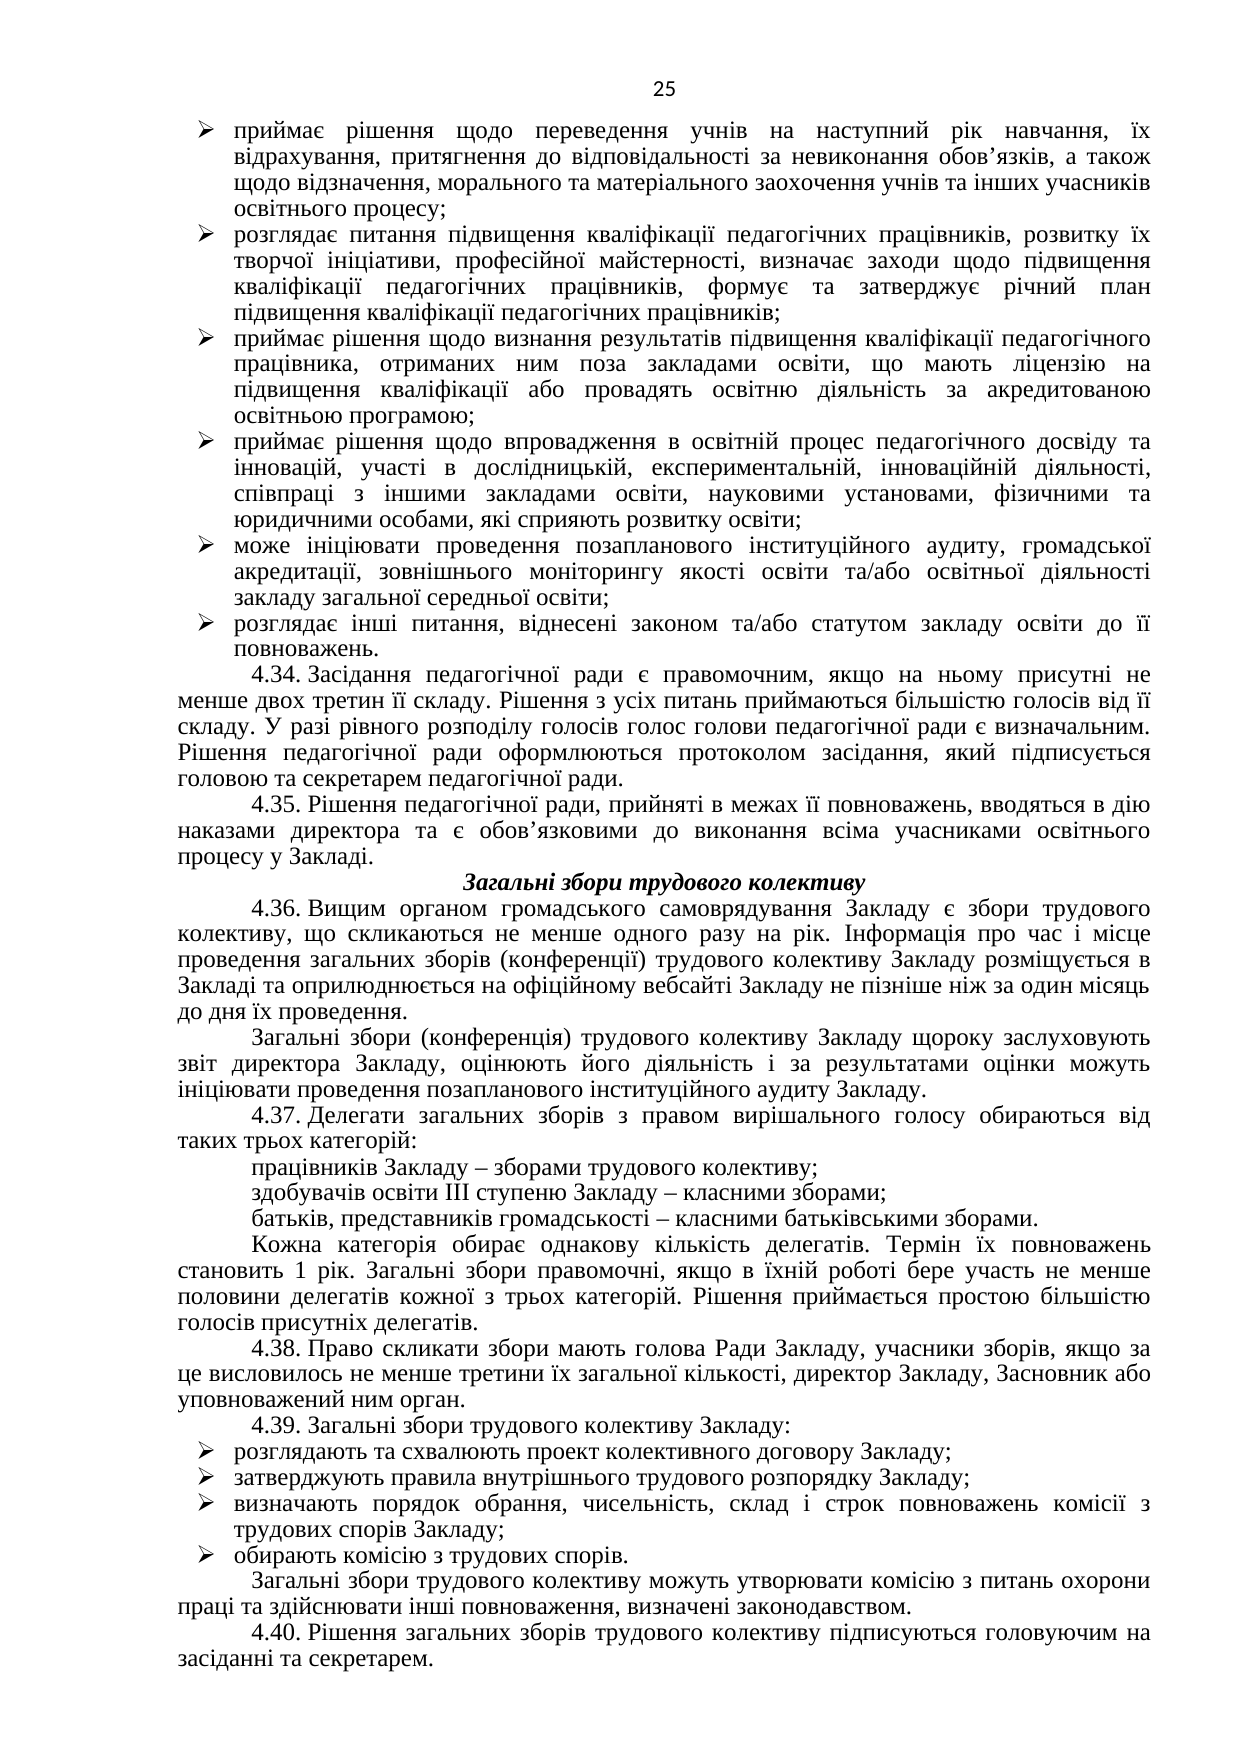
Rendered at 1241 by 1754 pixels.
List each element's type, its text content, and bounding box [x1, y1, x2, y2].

text здобувачів освіти ІІІ ступеню Закладу – класними зборами; [177, 1180, 1152, 1206]
text працівників Закладу – зборами трудового колективу; [177, 1154, 1152, 1180]
list розглядає інші питання, віднесені законом та/або статутом закладу освіти до її повноважень. [196, 610, 1152, 662]
text 4.34. Засідання педагогічної ради є правомочним, якщо на ньому присутні не менше двох третин її складу. Рішення з усіх питань приймаються більшістю голосів від її складу. У разі рівного розподілу голосів голос голови педагогічної ради є визначальним. Рішення педагогічної ради оформлюються протоколом засідання, який підписується головою та секретарем педагогічної ради. [177, 662, 1152, 792]
list затверджують правила внутрішнього трудового розпорядку Закладу; [196, 1465, 1152, 1491]
list може ініціювати проведення позапланового інституційного аудиту, громадської акредитації, зовнішнього моніторингу якості освіти та/або освітньої діяльності закладу загальної середньої освіти; [196, 533, 1152, 610]
text 4.40. Рішення загальних зборів трудового колективу підписуються головуючим на засіданні та секретарем. [177, 1620, 1152, 1672]
text 4.39. Загальні збори трудового колективу Закладу: [177, 1413, 1152, 1439]
text Загальні збори (конференція) трудового колективу Закладу щороку заслуховують звіт директора Закладу, оцінюють його діяльність і за результатами оцінки можуть ініціювати проведення позапланового інституційного аудиту Закладу. [177, 1025, 1152, 1103]
text Загальні збори трудового колективу можуть утворювати комісію з питань охорони праці та здійснювати інші повноваження, визначені законодавством. [177, 1568, 1152, 1620]
list розглядають та схвалюють проект колективного договору Закладу; [196, 1439, 1152, 1465]
text 4.38. Право скликати збори мають голова Ради Закладу, учасники зборів, якщо за це висловилось не менше третини їх загальної кількості, директор Закладу, Засновник або уповноважений ним орган. [177, 1336, 1152, 1413]
list приймає рішення щодо впровадження в освітній процес педагогічного досвіду та інновацій, участі в дослідницькій, експериментальній, інноваційній діяльності, співпраці з іншими закладами освіти, науковими установами, фізичними та юридичними особами, які сприяють розвитку освіти; [196, 429, 1152, 533]
text 4.37. Делегати загальних зборів з правом вирішального голосу обираються від таких трьох категорій: [177, 1103, 1152, 1154]
list визначають порядок обрання, чисельність, склад і строк повноважень комісії з трудових спорів Закладу; [196, 1491, 1152, 1542]
list розглядає питання підвищення кваліфікації педагогічних працівників, розвитку їх творчої ініціативи, професійної майстерності, визначає заходи щодо підвищення кваліфікації педагогічних працівників, формує та затверджує річний план підвищення кваліфікації педагогічних працівників; [196, 222, 1152, 325]
text 4.35. Рішення педагогічної ради, прийняті в межах її повноважень, вводяться в дію наказами директора та є обов’язковими до виконання всіма учасниками освітнього процесу у Закладі. [177, 792, 1152, 869]
text батьків, представників громадськості – класними батьківськими зборами. [177, 1206, 1152, 1232]
text Кожна категорія обирає однакову кількість делегатів. Термін їх повноважень становить 1 рік. Загальні збори правомочні, якщо в їхній роботі бере участь не менше половини делегатів кожної з трьох категорій. Рішення приймається простою більшістю голосів присутніх делегатів. [177, 1232, 1152, 1336]
list приймає рішення щодо переведення учнів на наступний рік навчання, їх відрахування, притягнення до відповідальності за невиконання обов’язків, а також щодо відзначення, морального та матеріального заохочення учнів та інших учасників освітнього процесу; [196, 118, 1152, 222]
text Загальні збори трудового колективу [177, 869, 1152, 895]
list обирають комісію з трудових спорів. [196, 1542, 1152, 1568]
text 4.36. Вищим органом громадського самоврядування Закладу є збори трудового колективу, що скликаються не менше одного разу на рік. Інформація про час і місце проведення загальних зборів (конференції) трудового колективу Закладу розміщується в Закладі та оприлюднюється на офіційному вебсайті Закладу не пізніше ніж за один місяць до дня їх проведення. [177, 895, 1152, 1025]
list приймає рішення щодо визнання результатів підвищення кваліфікації педагогічного працівника, отриманих ним поза закладами освіти, що мають ліцензію на підвищення кваліфікації або провадять освітню діяльність за акредитованою освітньою програмою; [196, 325, 1152, 429]
